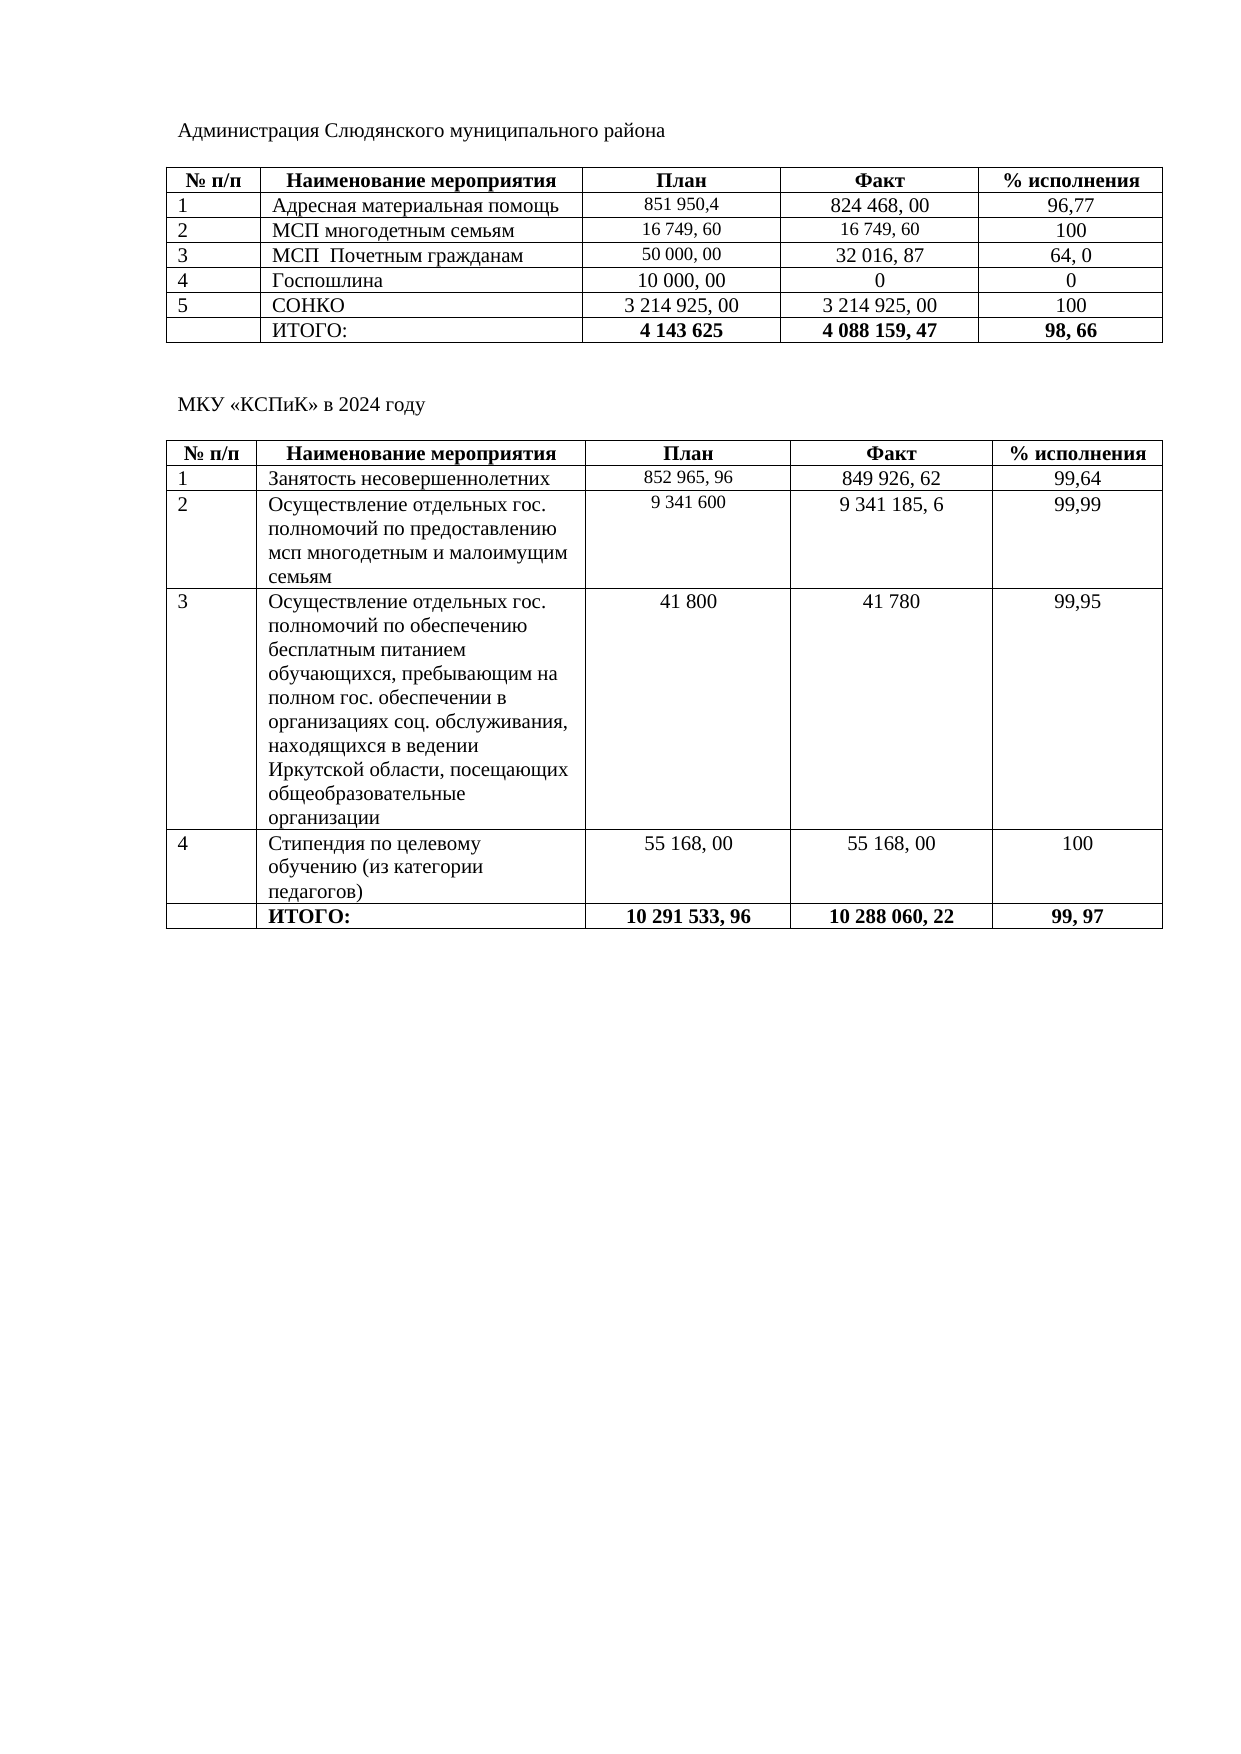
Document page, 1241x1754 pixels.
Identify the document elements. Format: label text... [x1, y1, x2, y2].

table_header Наименование мероприятия [261, 168, 582, 192]
table_cell 99,95 [993, 589, 1162, 829]
text Администрация Слюдянского муниципального района [177, 118, 1152, 142]
table_header План [586, 441, 790, 465]
table_cell Госпошлина [261, 268, 582, 292]
table_header % исполнения [993, 441, 1162, 465]
table_cell 3 214 925, 00 [781, 293, 978, 317]
table_header % исполнения [979, 168, 1162, 192]
table_cell 3 [167, 589, 256, 829]
table_cell 96,77 [979, 193, 1162, 217]
table_cell ИТОГО: [261, 318, 582, 342]
table_cell [167, 904, 256, 928]
table_header Наименование мероприятия [257, 441, 585, 465]
table_cell 824 468, 00 [781, 193, 978, 217]
table_cell МСП Почетным гражданам [261, 243, 582, 267]
table_cell 41 780 [791, 589, 992, 829]
table_cell 0 [979, 268, 1162, 292]
table_header № п/п [167, 441, 256, 465]
table_header Факт [791, 441, 992, 465]
table_cell 99,99 [993, 491, 1162, 588]
table_cell 64, 0 [979, 243, 1162, 267]
text МКУ «КСПиК» в 2024 году [177, 392, 1152, 416]
table_cell 849 926, 62 [791, 466, 992, 490]
table_cell Осуществление отдельных гос. полномочий по обеспечению бесплатным питанием обучающихся, пребывающим на полном гос. обеспечении в организациях соц. обслуживания, находящихся в ведении Иркутской области, посещающих общеобразовательные организации [257, 589, 585, 829]
table_cell 100 [979, 293, 1162, 317]
table_cell 16 749, 60 [583, 218, 780, 242]
table_cell Адресная материальная помощь [261, 193, 582, 217]
table_cell 3 [167, 243, 260, 267]
table_cell 10 288 060, 22 [791, 904, 992, 928]
table_cell 2 [167, 218, 260, 242]
table_cell 3 214 925, 00 [583, 293, 780, 317]
table_cell 0 [781, 268, 978, 292]
table_cell 10 000, 00 [583, 268, 780, 292]
table_cell Стипендия по целевому обучению (из категории педагогов) [257, 830, 585, 903]
table_cell 41 800 [586, 589, 790, 829]
table_cell 852 965, 96 [586, 466, 790, 490]
table_cell 99,64 [993, 466, 1162, 490]
table_cell Осуществление отдельных гос. полномочий по предоставлению мсп многодетным и малоимущим семьям [257, 491, 585, 588]
table_cell 9 341 185, 6 [791, 491, 992, 588]
table_cell 1 [167, 193, 260, 217]
table_cell 32 016, 87 [781, 243, 978, 267]
table_header План [583, 168, 780, 192]
table_cell 4 088 159, 47 [781, 318, 978, 342]
table_cell 2 [167, 491, 256, 588]
table_cell [167, 318, 260, 342]
table_cell 55 168, 00 [586, 830, 790, 903]
table_cell Занятость несовершеннолетних [257, 466, 585, 490]
table_cell 55 168, 00 [791, 830, 992, 903]
table_cell 4 [167, 268, 260, 292]
table_cell 5 [167, 293, 260, 317]
table_cell СОНКО [261, 293, 582, 317]
table_cell МСП многодетным семьям [261, 218, 582, 242]
table_cell 100 [979, 218, 1162, 242]
table_cell 99, 97 [993, 904, 1162, 928]
table_header Факт [781, 168, 978, 192]
table_cell 16 749, 60 [781, 218, 978, 242]
table_cell 10 291 533, 96 [586, 904, 790, 928]
table_cell 1 [167, 466, 256, 490]
table_cell ИТОГО: [257, 904, 585, 928]
table_cell 4 [167, 830, 256, 903]
table_cell 851 950,4 [583, 193, 780, 217]
table_cell 100 [993, 830, 1162, 903]
table_cell 98, 66 [979, 318, 1162, 342]
table_cell 50 000, 00 [583, 243, 780, 267]
table_cell 9 341 600 [586, 491, 790, 588]
table_cell 4 143 625 [583, 318, 780, 342]
table_header № п/п [167, 168, 260, 192]
